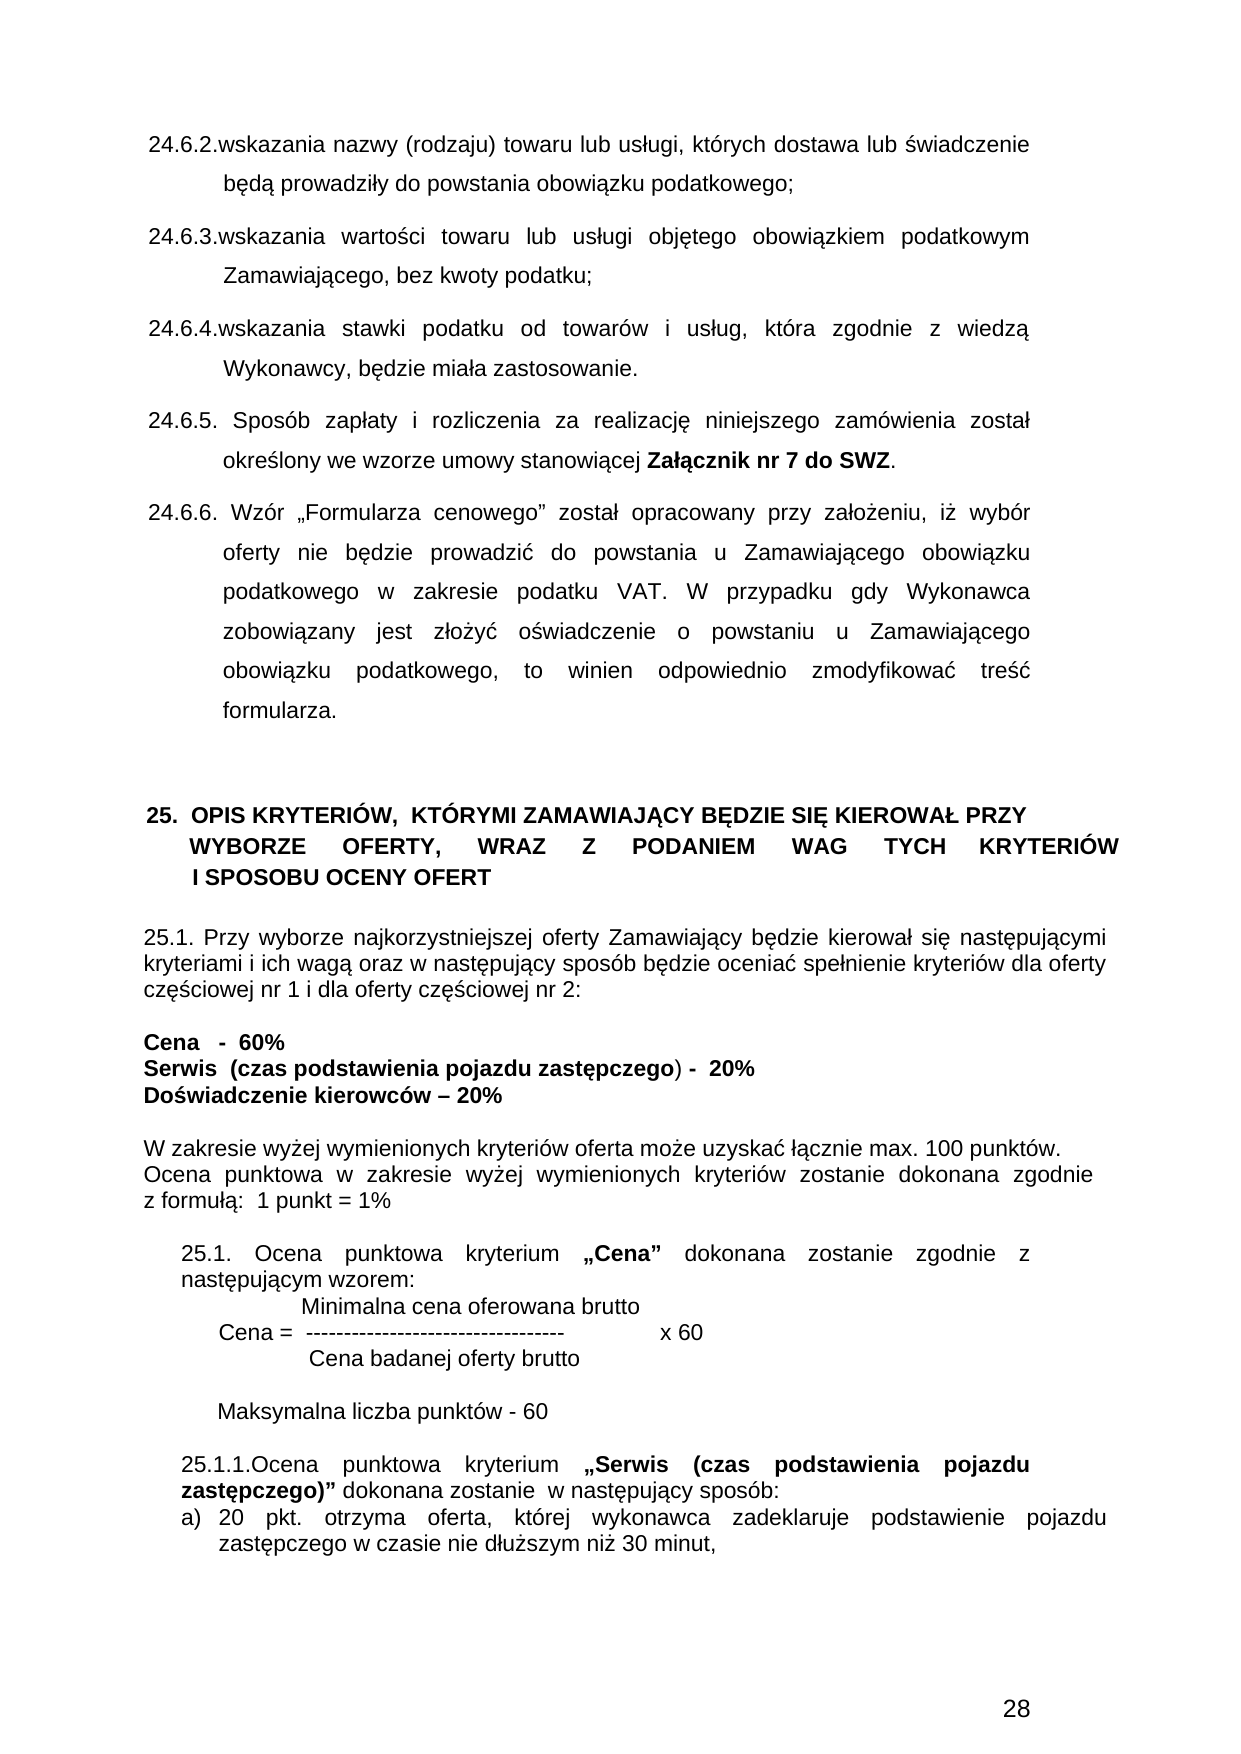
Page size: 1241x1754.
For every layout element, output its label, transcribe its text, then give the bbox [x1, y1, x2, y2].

text Minimalna cena oferowana brutto [218, 1293, 1107, 1319]
text Maksymalna liczba punktów - 60 [143, 1398, 1107, 1424]
text 24.6.5. Sposób zapłaty i rozliczenia za realizację niniejszego zamówienia został określony we wzorze umowy stanowiącej Załącznik nr 7 do SWZ. [148, 407, 1031, 473]
text Doświadczenie kierowców – 20% [143, 1082, 1107, 1108]
text 24.6.3.wskazania wartości towaru lub usługi objętego obowiązkiem podatkowym Zamawiającego, bez kwoty podatku; [148, 223, 1030, 289]
text 24.6.2.wskazania nazwy (rodzaju) towaru lub usługi, których dostawa lub świadczenie będą prowadziły do powstania obowiązku podatkowego; [148, 131, 1030, 196]
text WYBORZE OFERTY, WRAZ Z PODANIEM WAG TYCH KRYTERIÓW [143, 833, 1107, 860]
text 24.6.4.wskazania stawki podatku od towarów i usług, która zgodnie z wiedzą Wykonawcy, będzie miała zastosowanie. [148, 315, 1030, 381]
text Cena - 60% [143, 1029, 1107, 1055]
list 20 pkt. otrzyma oferta, której wykonawca zadeklaruje podstawienie pojazdu zastępczego w czasie nie dłuższym niż 30 minut, [181, 1503, 1107, 1556]
subtitle I SPOSOBU OCENY OFERT [192, 864, 1031, 891]
text Ocena punktowa w zakresie wyżej wymienionych kryteriów zostanie dokonana zgodnie z formułą: 1 punkt = 1% [143, 1161, 1107, 1213]
text 24.6.6. Wzór „Formularza cenowego” został opracowany przy założeniu, iż wybór oferty nie będzie prowadzić do powstania u Zamawiającego obowiązku podatkowego w zakresie podatku VAT. W przypadku gdy Wykonawca zobowiązany jest złożyć oświadczenie o powstaniu u Zamawiającego obowiązku podatkowego, to winien odpowiednio zmodyfikować treść formularza. [148, 499, 1031, 723]
text 25.1.1.Ocena punktowa kryterium „Serwis (czas podstawienia pojazdu zastępczego)” dokonana zostanie w następujący sposób: [181, 1451, 1030, 1503]
text W zakresie wyżej wymienionych kryteriów oferta może uzyskać łącznie max. 100 punktów. [143, 1134, 1107, 1161]
text Cena = ---------------------------------- x 60 [218, 1319, 1107, 1345]
text Cena badanej oferty brutto [143, 1345, 1107, 1372]
text 25.1. Przy wyborze najkorzystniejszej oferty Zamawiający będzie kierował się następującymi kryteriami i ich wagą oraz w następujący sposób będzie oceniać spełnienie kryteriów dla oferty częściowej nr 1 i dla oferty częściowej nr 2: [143, 924, 1107, 1003]
text Serwis (czas podstawienia pojazdu zastępczego) - 20% [143, 1055, 1107, 1082]
text 25.1. Ocena punktowa kryterium „Cena” dokonana zostanie zgodnie z następującym wzorem: [181, 1240, 1030, 1293]
text 25. OPIS KRYTERIÓW, KTÓRYMI ZAMAWIAJĄCY BĘDZIE SIĘ KIEROWAŁ PRZY [146, 802, 1031, 828]
